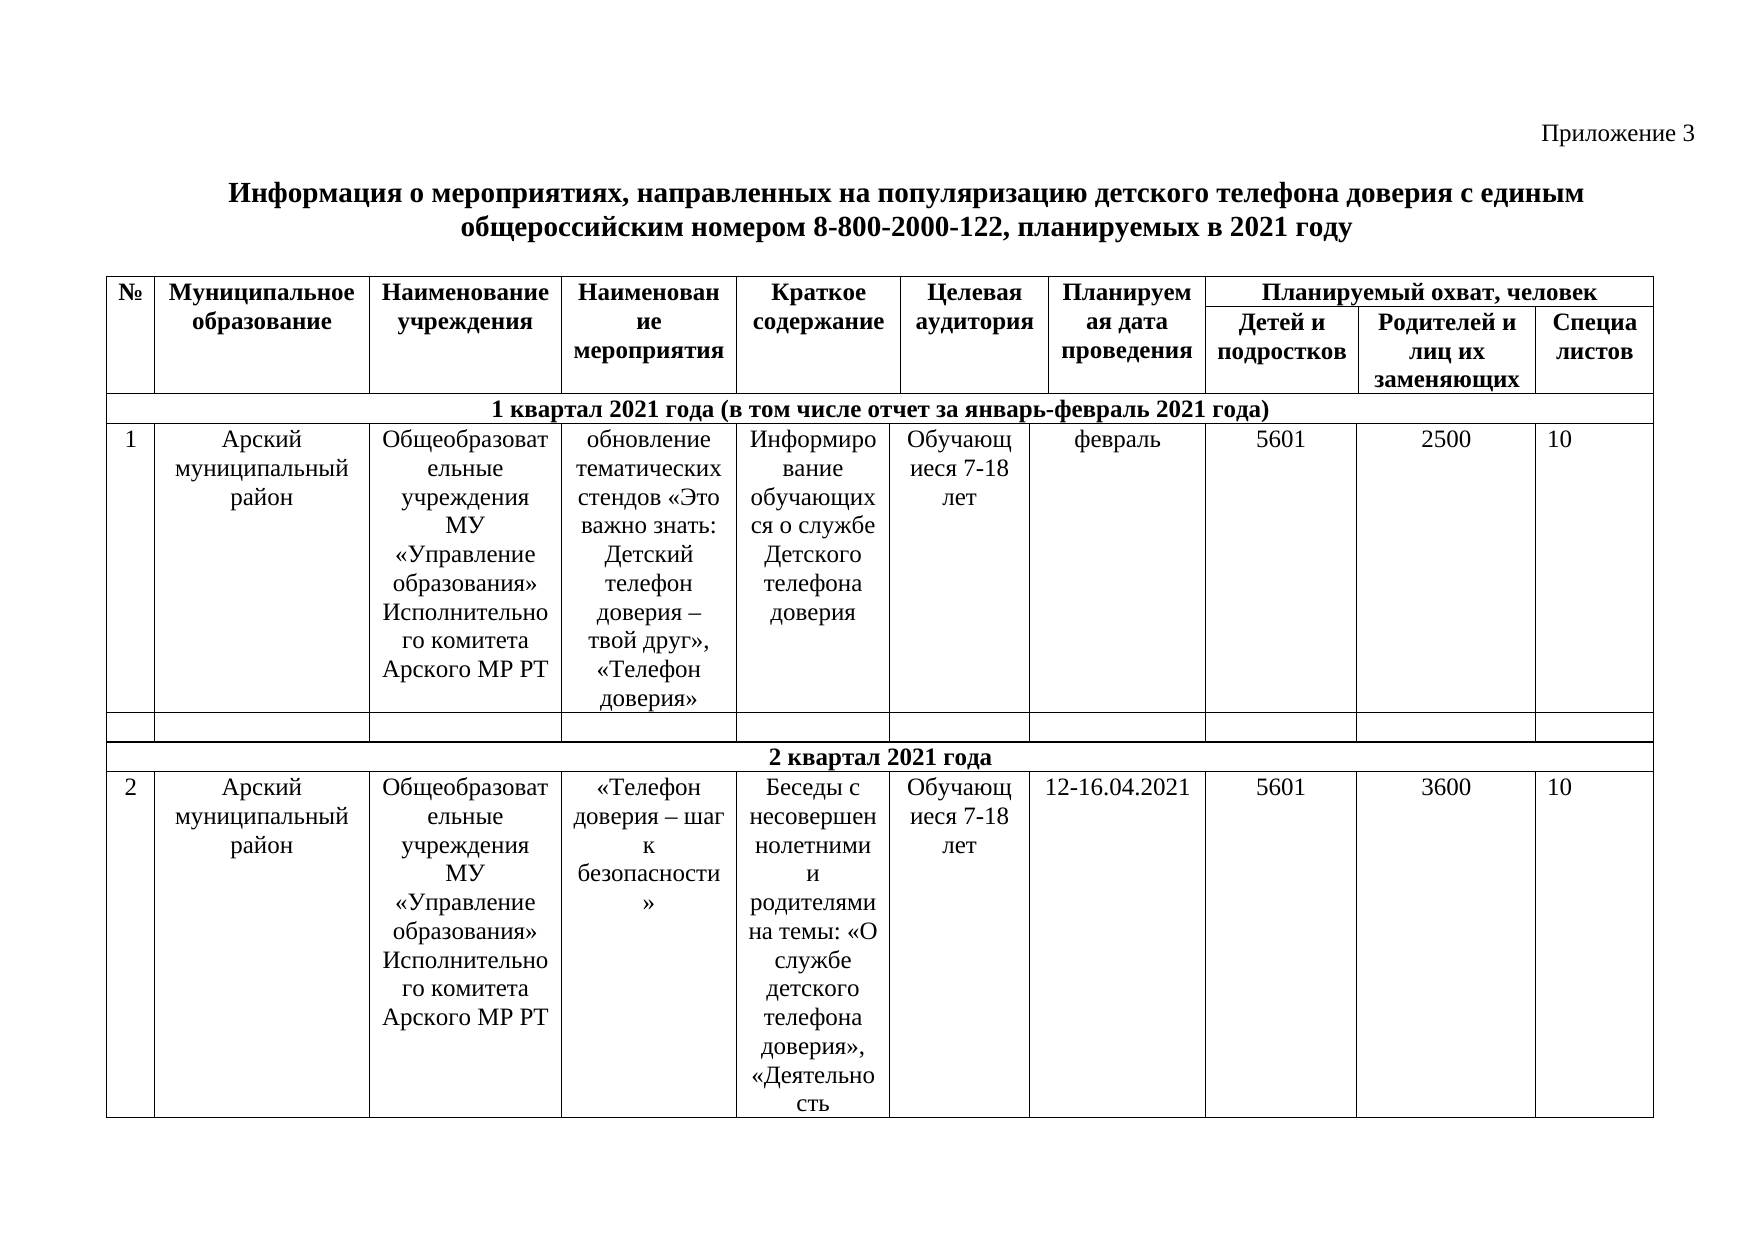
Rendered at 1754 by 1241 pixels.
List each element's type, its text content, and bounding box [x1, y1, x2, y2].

table_cell 12-16.04.2021 [1030, 772, 1205, 1117]
table_header Наименование мероприятия [562, 277, 736, 393]
table_cell 10 [1536, 772, 1653, 1117]
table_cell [370, 772, 561, 1117]
table_cell [1206, 713, 1356, 741]
table_header Планируемый охват, человек [1206, 277, 1653, 306]
table_cell [107, 713, 154, 741]
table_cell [155, 772, 369, 1117]
table_cell Информирование обучающихся о службе Детского телефона доверия [737, 424, 889, 712]
table_cell [370, 713, 561, 741]
table_header № [107, 277, 154, 393]
table_cell [890, 713, 1029, 741]
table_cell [562, 772, 736, 1117]
table_cell февраль [1030, 424, 1205, 712]
table_cell [1357, 713, 1535, 741]
table_cell 1 [107, 424, 154, 712]
table_cell обновление тематических стендов «Это важно знать: Детский телефон доверия – твой друг», «Телефон доверия» [562, 424, 736, 712]
text Приложение 3 [118, 118, 1695, 147]
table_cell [737, 772, 889, 1117]
table_cell 2 [107, 772, 154, 1117]
table_cell Арский муниципальный район [155, 424, 369, 712]
table_cell 3600 [1357, 772, 1535, 1117]
table_header Краткое содержание [737, 277, 900, 393]
table_cell 2500 [1357, 424, 1535, 712]
table_cell 1 квартал 2021 года (в том числе отчет за январь-февраль 2021 года) [107, 394, 1653, 423]
table_cell Детей и подростков [1206, 307, 1358, 393]
table_header Целевая аудитория [901, 277, 1048, 393]
table_cell 2 квартал 2021 года [107, 743, 1653, 771]
table_cell [737, 713, 889, 741]
table_header Муниципальное образование [155, 277, 369, 393]
table_cell [1536, 713, 1653, 741]
table_cell [155, 713, 369, 741]
table_header Планируемая дата проведения [1049, 277, 1205, 393]
table_cell 5601 [1206, 424, 1356, 712]
table_cell Обучающиеся 7-18 лет [890, 424, 1029, 712]
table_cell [890, 772, 1029, 1117]
text Информация о мероприятиях, направленных на популяризацию детского телефона доверия с единым общероссийским номером 8-800-2000-122, планируемых в 2021 году [118, 176, 1695, 243]
table_cell Общеобразовательные учреждения МУ «Управление образования» Исполнительного комитета Арского МР РТ [370, 424, 561, 712]
table_cell Специалистов [1536, 307, 1653, 393]
table_cell 10 [1536, 424, 1653, 712]
table_cell 5601 [1206, 772, 1356, 1117]
table_cell Родителей и лиц их заменяющих [1359, 307, 1535, 393]
table_header Наименование учреждения [370, 277, 561, 393]
table_cell [1030, 713, 1205, 741]
table_cell [562, 713, 736, 741]
